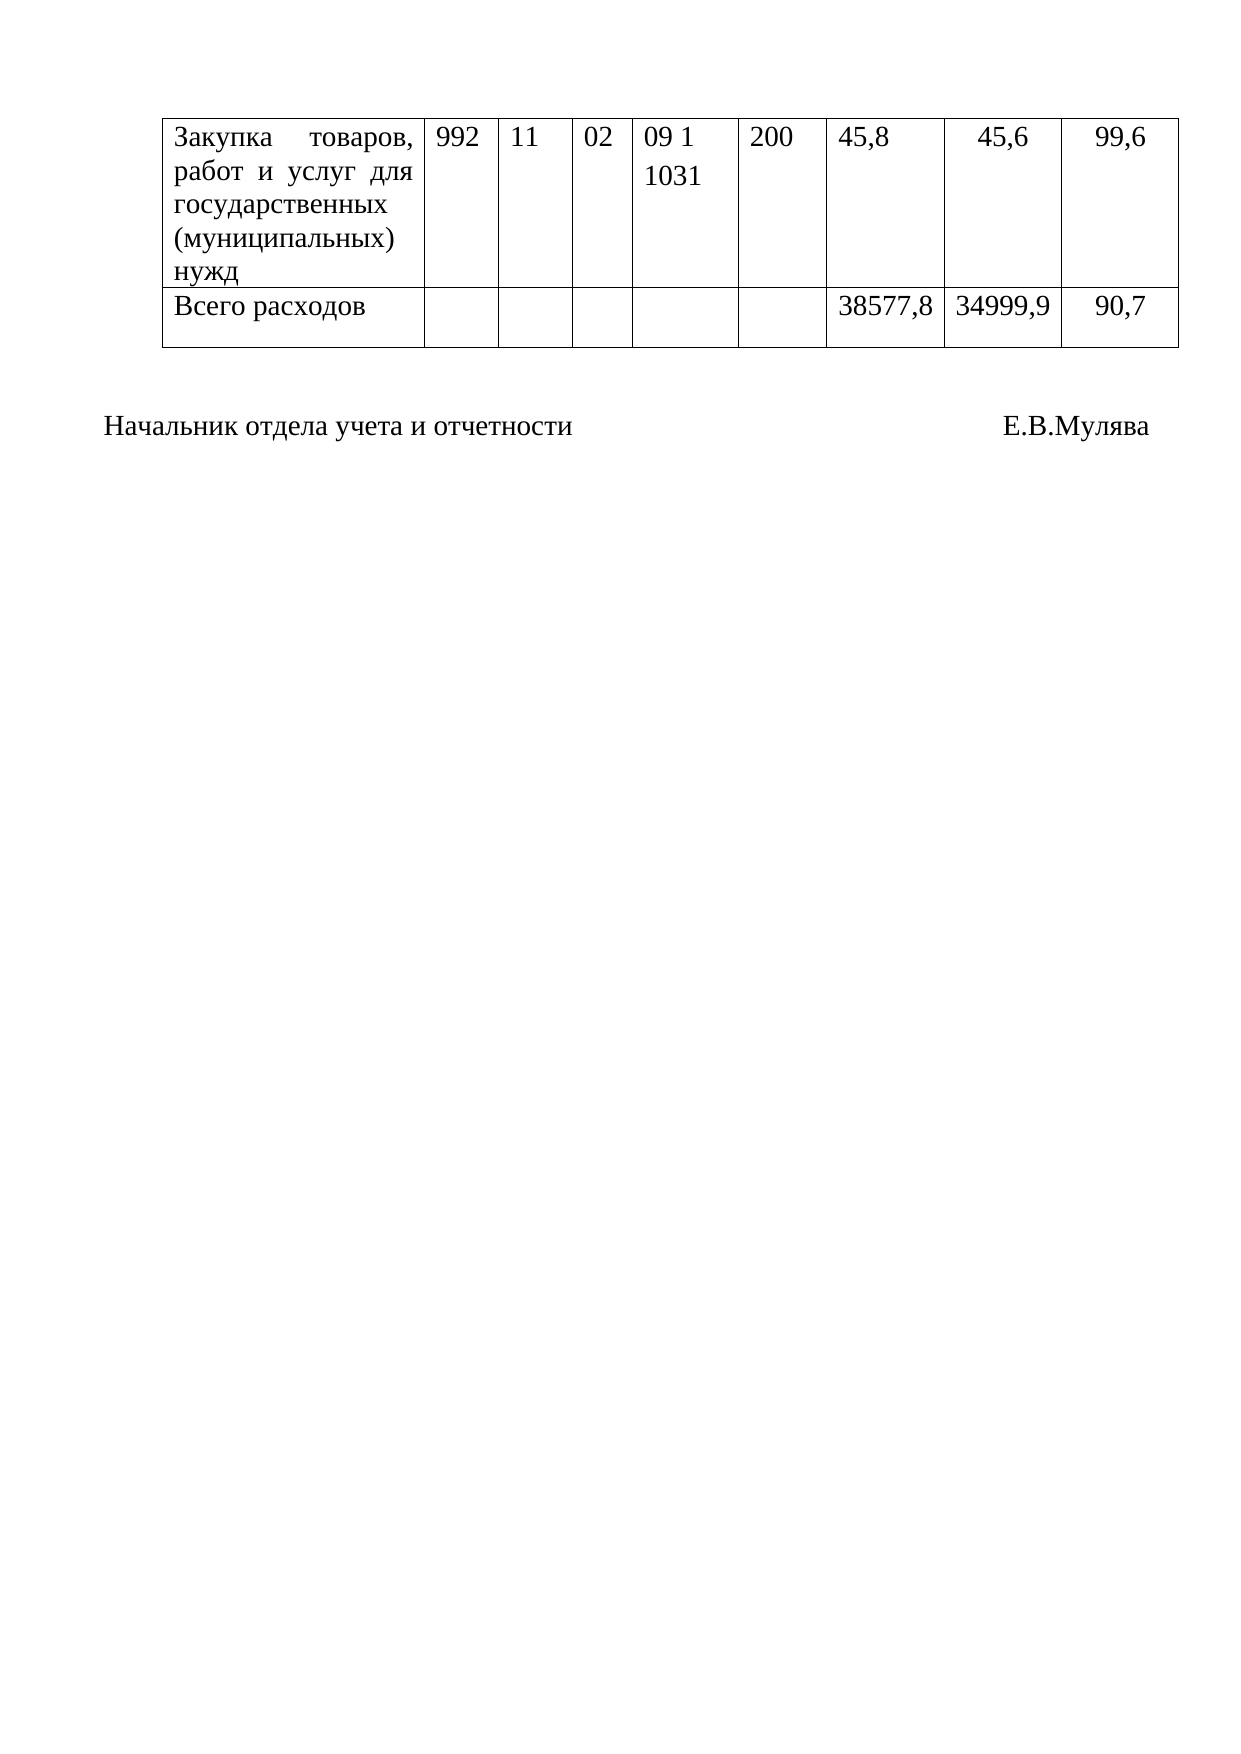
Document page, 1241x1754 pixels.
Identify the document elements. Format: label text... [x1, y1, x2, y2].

table_cell 992 [425, 119, 498, 287]
table_cell 45,8 [827, 119, 944, 287]
text Начальник отдела учета и отчетности Е.В.Мулява [103, 408, 1181, 441]
table_cell 09 1 1031 [633, 119, 738, 287]
table_cell [425, 288, 498, 347]
table_cell 11 [499, 119, 572, 287]
table_cell 200 [739, 119, 826, 287]
table_cell 38577,8 [827, 288, 944, 347]
table_cell 90,7 [1062, 288, 1178, 347]
table_cell 45,6 [945, 119, 1061, 287]
table_cell 99,6 [1062, 119, 1178, 287]
table_cell [573, 288, 632, 347]
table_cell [163, 119, 424, 287]
table_cell [739, 288, 826, 347]
table_cell [633, 288, 738, 347]
table_cell 34999,9 [945, 288, 1061, 347]
table_cell [499, 288, 572, 347]
table_cell 02 [573, 119, 632, 287]
table_cell Всего расходов [163, 288, 424, 347]
